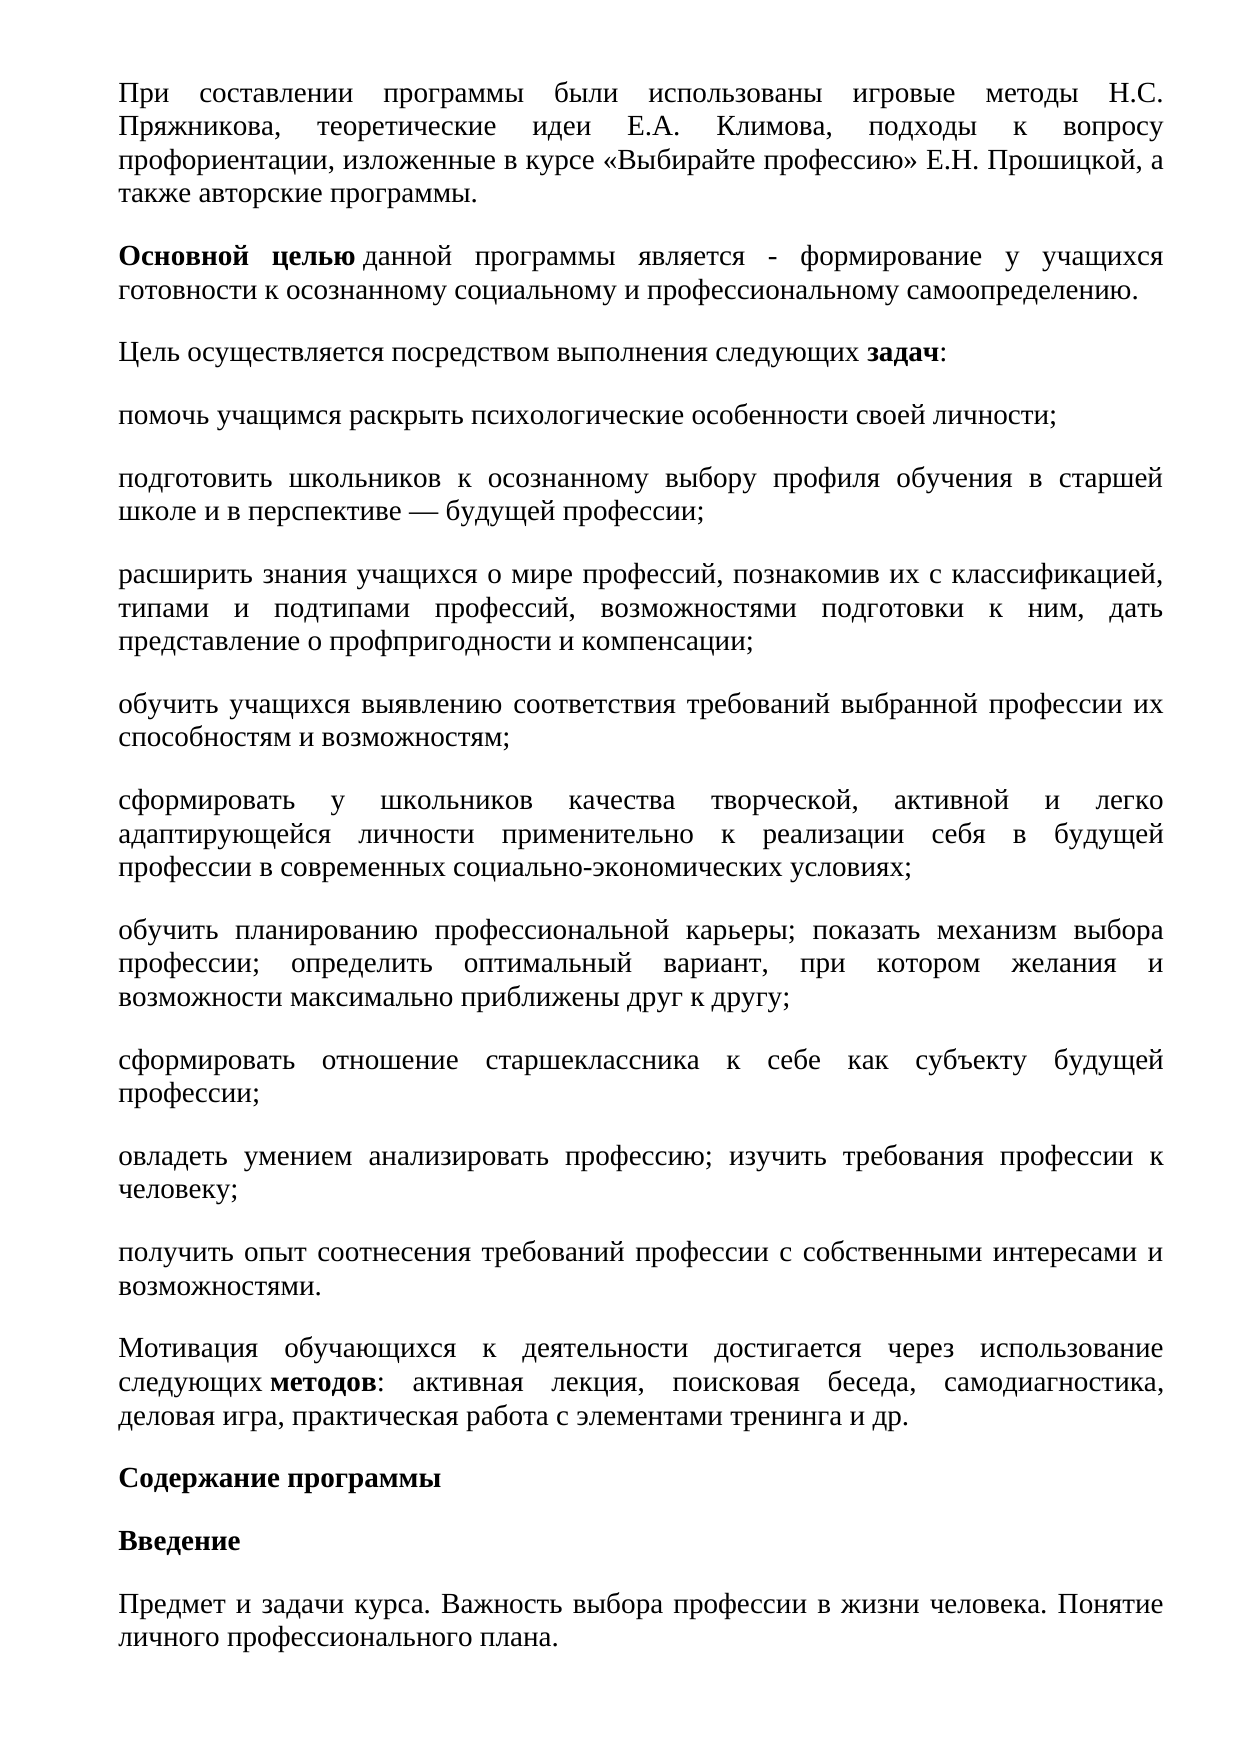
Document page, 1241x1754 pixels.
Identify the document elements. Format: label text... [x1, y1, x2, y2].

text Предмет и задачи курса. Важность выбора профессии в жизни человека. Понятие личного профессионального плана. [118, 1586, 1164, 1653]
text обучить планированию профессиональной карьеры; показать механизм выбора профессии; определить оптимальный вариант, при котором желания и возможности максимально приближены друг к другу; [118, 912, 1164, 1013]
text При составлении программы были использованы игровые методы Н.С. Пряжникова, теоретические идеи Е.А. Климова, подходы к вопросу профориентации, изложенные в курсе «Выбирайте профессию» Е.Н. Прошицкой, а также авторские программы. [118, 75, 1164, 209]
text Введение [118, 1523, 1164, 1557]
text Цель осуществляется посредством выполнения следующих задач: [118, 334, 1164, 368]
text сформировать у школьников качества творческой, активной и легко адаптирующейся личности применительно к реализации себя в будущей профессии в современных социально-экономических условиях; [118, 782, 1164, 883]
text овладеть умением анализировать профессию; изучить требования профессии к человеку; [118, 1138, 1164, 1205]
text расширить знания учащихся о мире профессий, познакомив их с классификацией, типами и подтипами профессий, возможностями подготовки к ним, дать представление о профпригодности и компенсации; [118, 556, 1164, 657]
text подготовить школьников к осознанному выбору профиля обучения в старшей школе и в перспективе — будущей профессии; [118, 460, 1164, 527]
text Мотивация обучающихся к деятельности достигается через использование следующих методов: активная лекция, поисковая беседа, самодиагностика, деловая игра, практическая работа с элементами тренинга и др. [118, 1331, 1164, 1431]
text Основной целью данной программы является - формирование у учащихся готовности к осознанному социальному и профессиональному самоопределению. [118, 238, 1164, 305]
text обучить учащихся выявлению соответствия требований выбранной профессии их способностям и возможностям; [118, 686, 1164, 753]
text получить опыт соотнесения требований профессии с собственными интересами и возможностями. [118, 1234, 1164, 1301]
text сформировать отношение старшеклассника к себе как субъекту будущей профессии; [118, 1042, 1164, 1109]
text помочь учащимся раскрыть психологические особенности своей личности; [118, 397, 1164, 431]
text Содержание программы [118, 1460, 1164, 1494]
